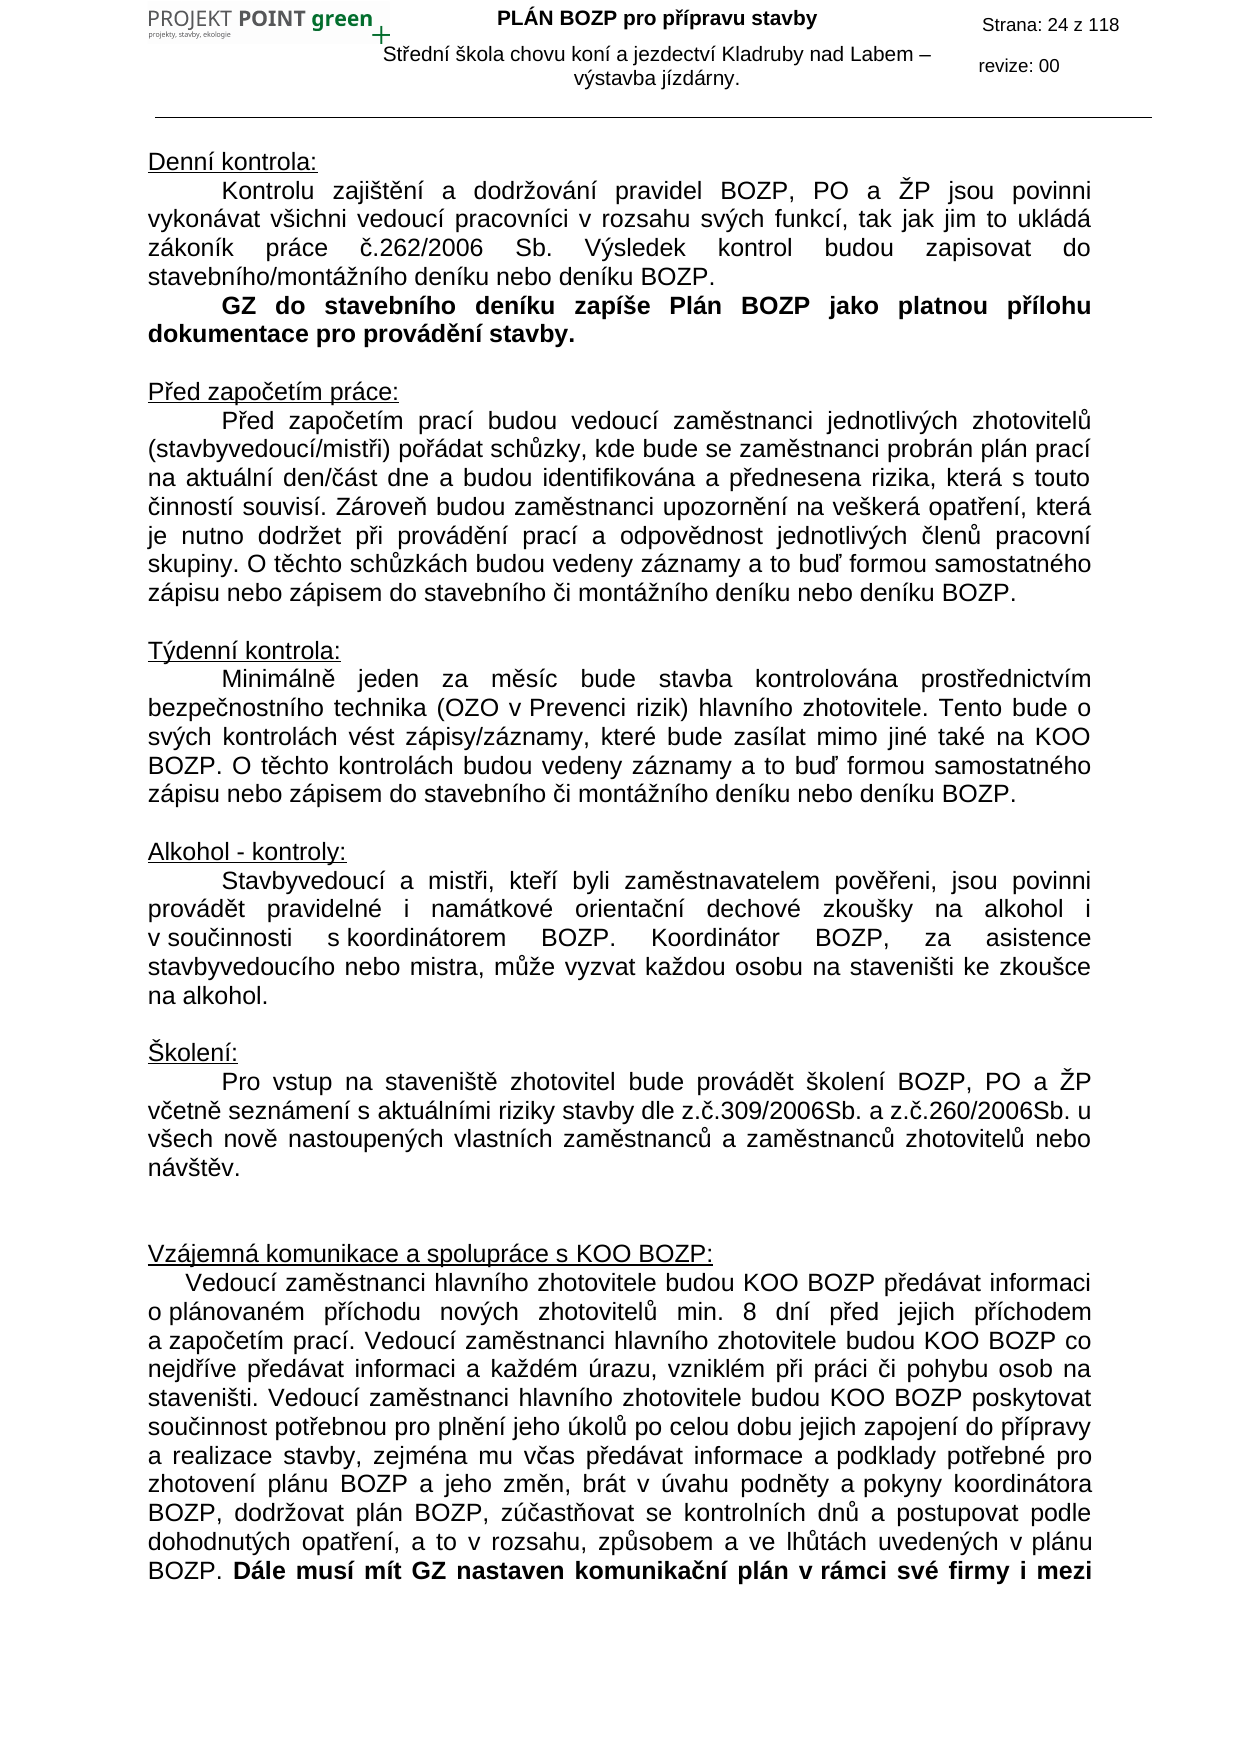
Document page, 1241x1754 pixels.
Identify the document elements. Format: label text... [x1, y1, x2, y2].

text GZ do stavebního deníku zapíše Plán BOZP jako platnou přílohu dokumentace pro provádění stavby. [148, 291, 1092, 348]
text Stavbyvedoucí a mistři, kteří byli zaměstnavatelem pověřeni, jsou povinni provádět pravidelné i namátkové orientační dechové zkoušky na alkohol i v součinnosti s koordinátorem BOZP. Koordinátor BOZP, za asistence stavbyvedoucího nebo mistra, může vyzvat každou osobu na staveništi ke zkoušce na alkohol. [148, 866, 1092, 1009]
text Pro vstup na staveniště zhotovitel bude provádět školení BOZP, PO a ŽP včetně seznámení s aktuálními riziky stavby dle z.č.309/2006Sb. a z.č.260/2006Sb. u všech nově nastoupených vlastních zaměstnanců a zaměstnanců zhotovitelů nebo návštěv. [148, 1067, 1092, 1182]
text Týdenní kontrola: [148, 636, 1092, 664]
picture [147, 1, 390, 44]
text Minimálně jeden za měsíc bude stavba kontrolována prostřednictvím bezpečnostního technika (OZO v Prevenci rizik) hlavního zhotovitele. Tento bude o svých kontrolách vést zápisy/záznamy, které bude zasílat mimo jiné také na KOO BOZP. O těchto kontrolách budou vedeny záznamy a to buď formou samostatného zápisu nebo zápisem do stavebního či montážního deníku nebo deníku BOZP. [148, 664, 1092, 808]
text Denní kontrola: [148, 147, 1092, 176]
text Školení: [148, 1038, 1092, 1067]
text Vzájemná komunikace a spolupráce s KOO BOZP: [148, 1239, 1092, 1268]
text Alkohol - kontroly: [148, 837, 1092, 866]
text Před započetím práce: [148, 377, 1092, 406]
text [148, 1268, 1092, 1584]
text Před započetím prací budou vedoucí zaměstnanci jednotlivých zhotovitelů (stavbyvedoucí/mistři) pořádat schůzky, kde bude se zaměstnanci probrán plán prací na aktuální den/část dne a budou identifikována a přednesena rizika, která s touto činností souvisí. Zároveň budou zaměstnanci upozornění na veškerá opatření, která je nutno dodržet při provádění prací a odpovědnost jednotlivých členů pracovní skupiny. O těchto schůzkách budou vedeny záznamy a to buď formou samostatného zápisu nebo zápisem do stavebního či montážního deníku nebo deníku BOZP. [148, 406, 1092, 607]
text Kontrolu zajištění a dodržování pravidel BOZP, PO a ŽP jsou povinni vykonávat všichni vedoucí pracovníci v rozsahu svých funkcí, tak jak jim to ukládá zákoník práce č.262/2006 Sb. Výsledek kontrol budou zapisovat do stavebního/montážního deníku nebo deníku BOZP. [148, 176, 1092, 291]
